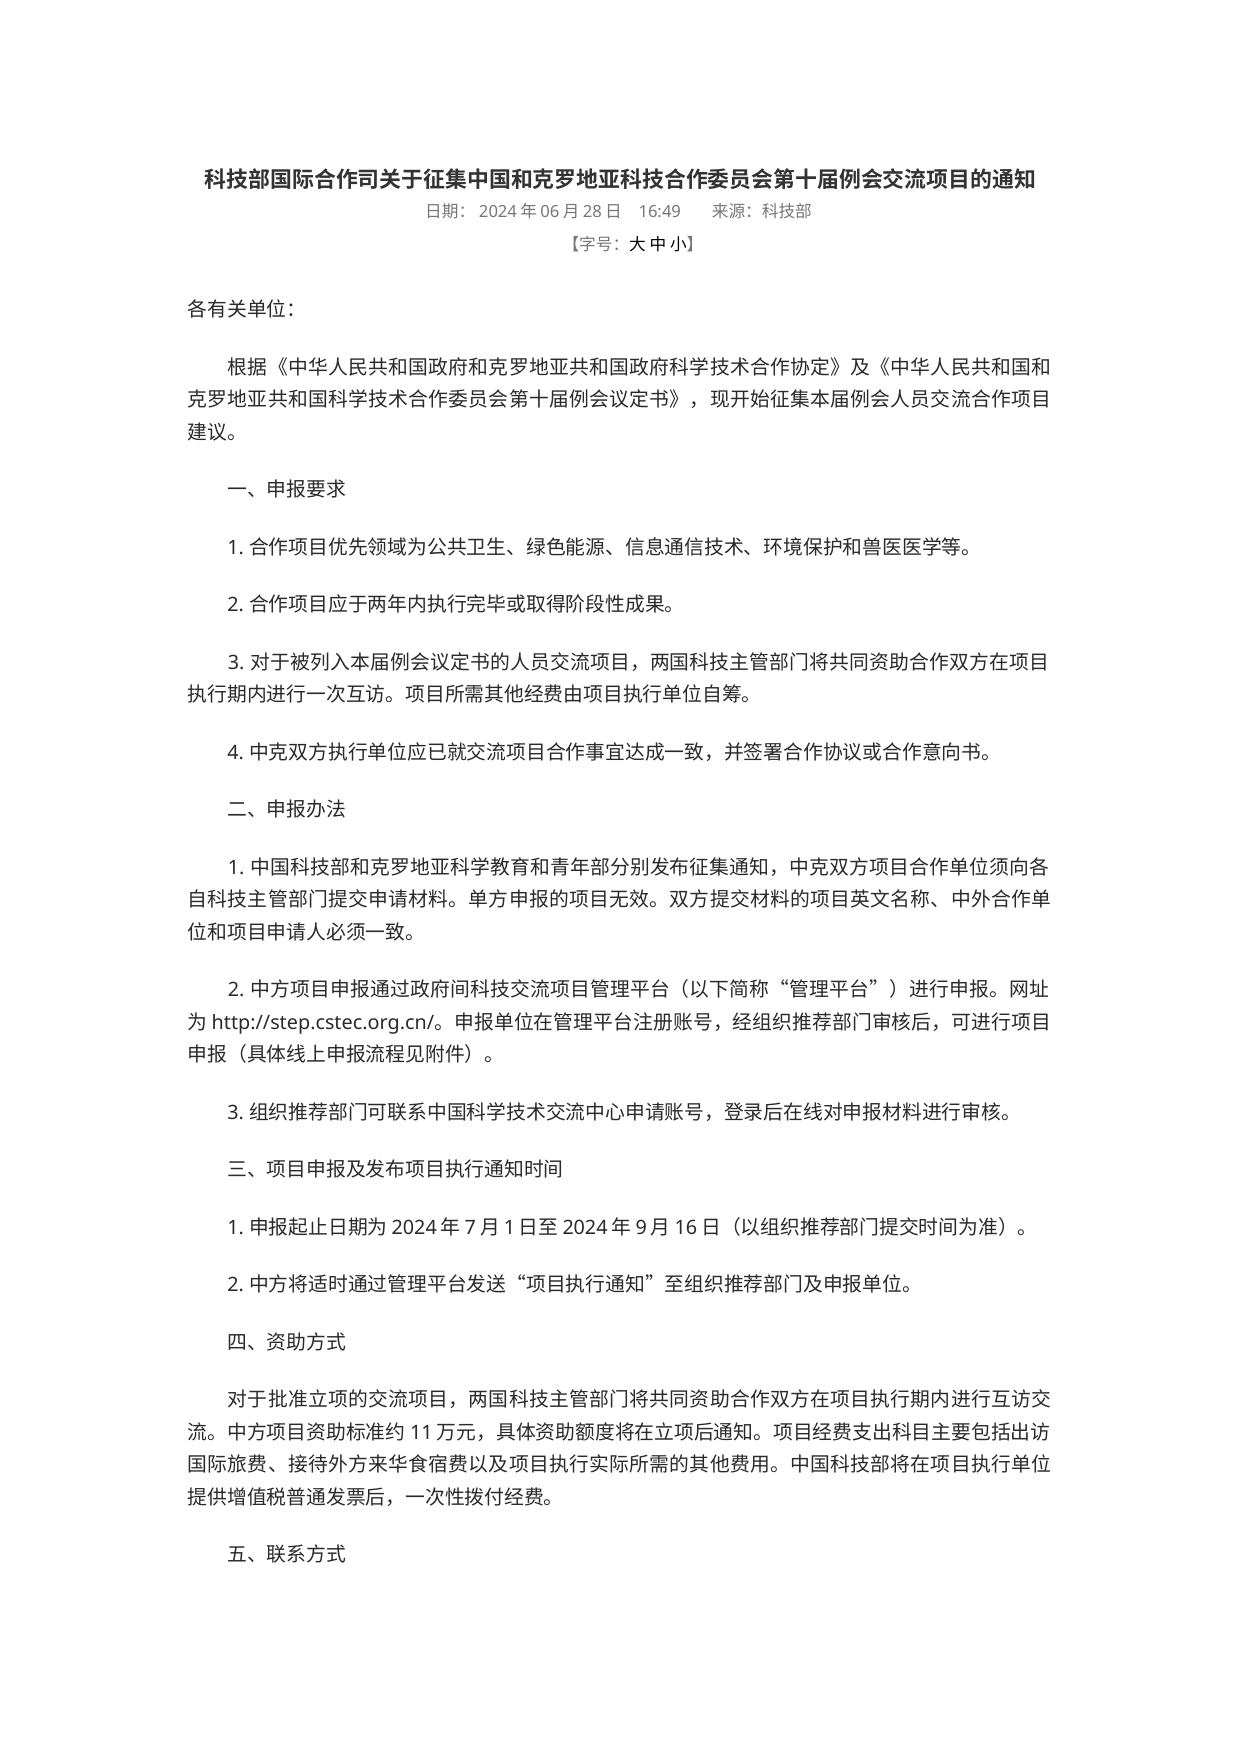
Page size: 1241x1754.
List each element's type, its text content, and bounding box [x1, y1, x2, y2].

text 3. 组织推荐部门可联系中国科学技术交流中心申请账号，登录后在线对申报材料进行审核。 [187, 1094, 1053, 1127]
text 2. 中方将适时通过管理平台发送“项目执行通知”至组织推荐部门及申报单位。 [187, 1267, 1053, 1299]
text 日期： 2024年06月28日 16:49 来源：科技部 [187, 194, 1053, 227]
text 2. 合作项目应于两年内执行完毕或取得阶段性成果。 [187, 587, 1053, 619]
text 五、联系方式 [187, 1537, 1053, 1569]
text 一、申报要求 [187, 472, 1053, 504]
text 四、资助方式 [187, 1324, 1053, 1357]
text 1. 合作项目优先领域为公共卫生、绿色能源、信息通信技术、环境保护和兽医医学等。 [187, 529, 1053, 562]
text 科技部国际合作司关于征集中国和克罗地亚科技合作委员会第十届例会交流项目的通知 [187, 162, 1053, 194]
text 三、项目申报及发布项目执行通知时间 [187, 1152, 1053, 1184]
text 2. 中方项目申报通过政府间科技交流项目管理平台（以下简称“管理平台”）进行申报。网址为http://step.cstec.org.cn/。申报单位在管理平台注册账号，经组织推荐部门审核后，可进行项目申报（具体线上申报流程见附件）。 [187, 972, 1053, 1069]
text 二、申报办法 [187, 792, 1053, 824]
text 【字号：大 中 小】 [212, 227, 1053, 259]
text 4. 中克双方执行单位应已就交流项目合作事宜达成一致，并签署合作协议或合作意向书。 [187, 734, 1053, 767]
text 1. 中国科技部和克罗地亚科学教育和青年部分别发布征集通知，中克双方项目合作单位须向各自科技主管部门提交申请材料。单方申报的项目无效。双方提交材料的项目英文名称、中外合作单位和项目申请人必须一致。 [187, 849, 1053, 947]
text 对于批准立项的交流项目，两国科技主管部门将共同资助合作双方在项目执行期内进行互访交流。中方项目资助标准约11万元，具体资助额度将在立项后通知。项目经费支出科目主要包括出访国际旅费、接待外方来华食宿费以及项目执行实际所需的其他费用。中国科技部将在项目执行单位提供增值税普通发票后，一次性拨付经费。 [187, 1382, 1053, 1512]
text 各有关单位： [187, 292, 1053, 324]
text 1. 申报起止日期为2024年7月1日至2024年9月16日（以组织推荐部门提交时间为准）。 [187, 1209, 1053, 1242]
text 根据《中华人民共和国政府和克罗地亚共和国政府科学技术合作协定》及《中华人民共和国和克罗地亚共和国科学技术合作委员会第十届例会议定书》，现开始征集本届例会人员交流合作项目建议。 [187, 349, 1053, 447]
text 3. 对于被列入本届例会议定书的人员交流项目，两国科技主管部门将共同资助合作双方在项目执行期内进行一次互访。项目所需其他经费由项目执行单位自筹。 [187, 644, 1053, 709]
